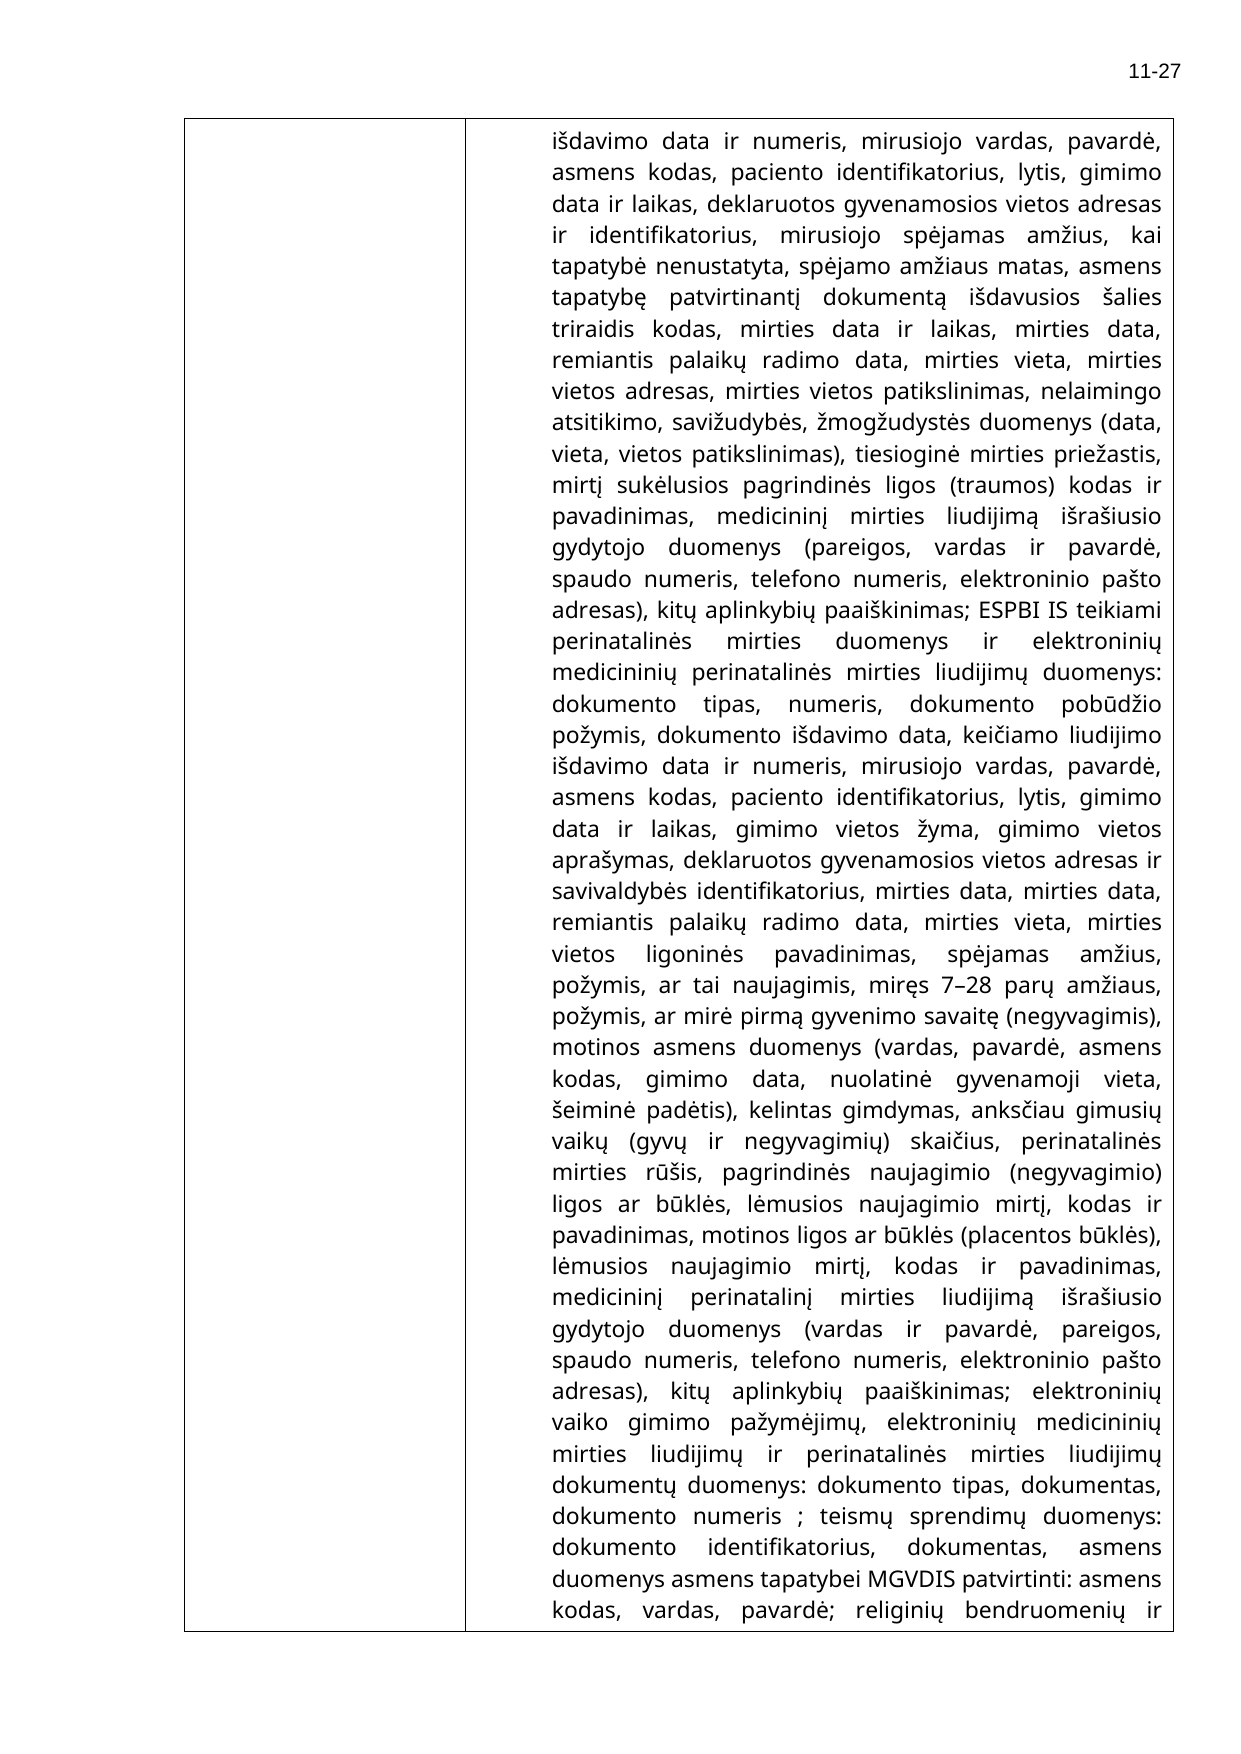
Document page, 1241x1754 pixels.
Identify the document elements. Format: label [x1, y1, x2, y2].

table_cell [466, 119, 1173, 1631]
table_cell [185, 119, 465, 1631]
